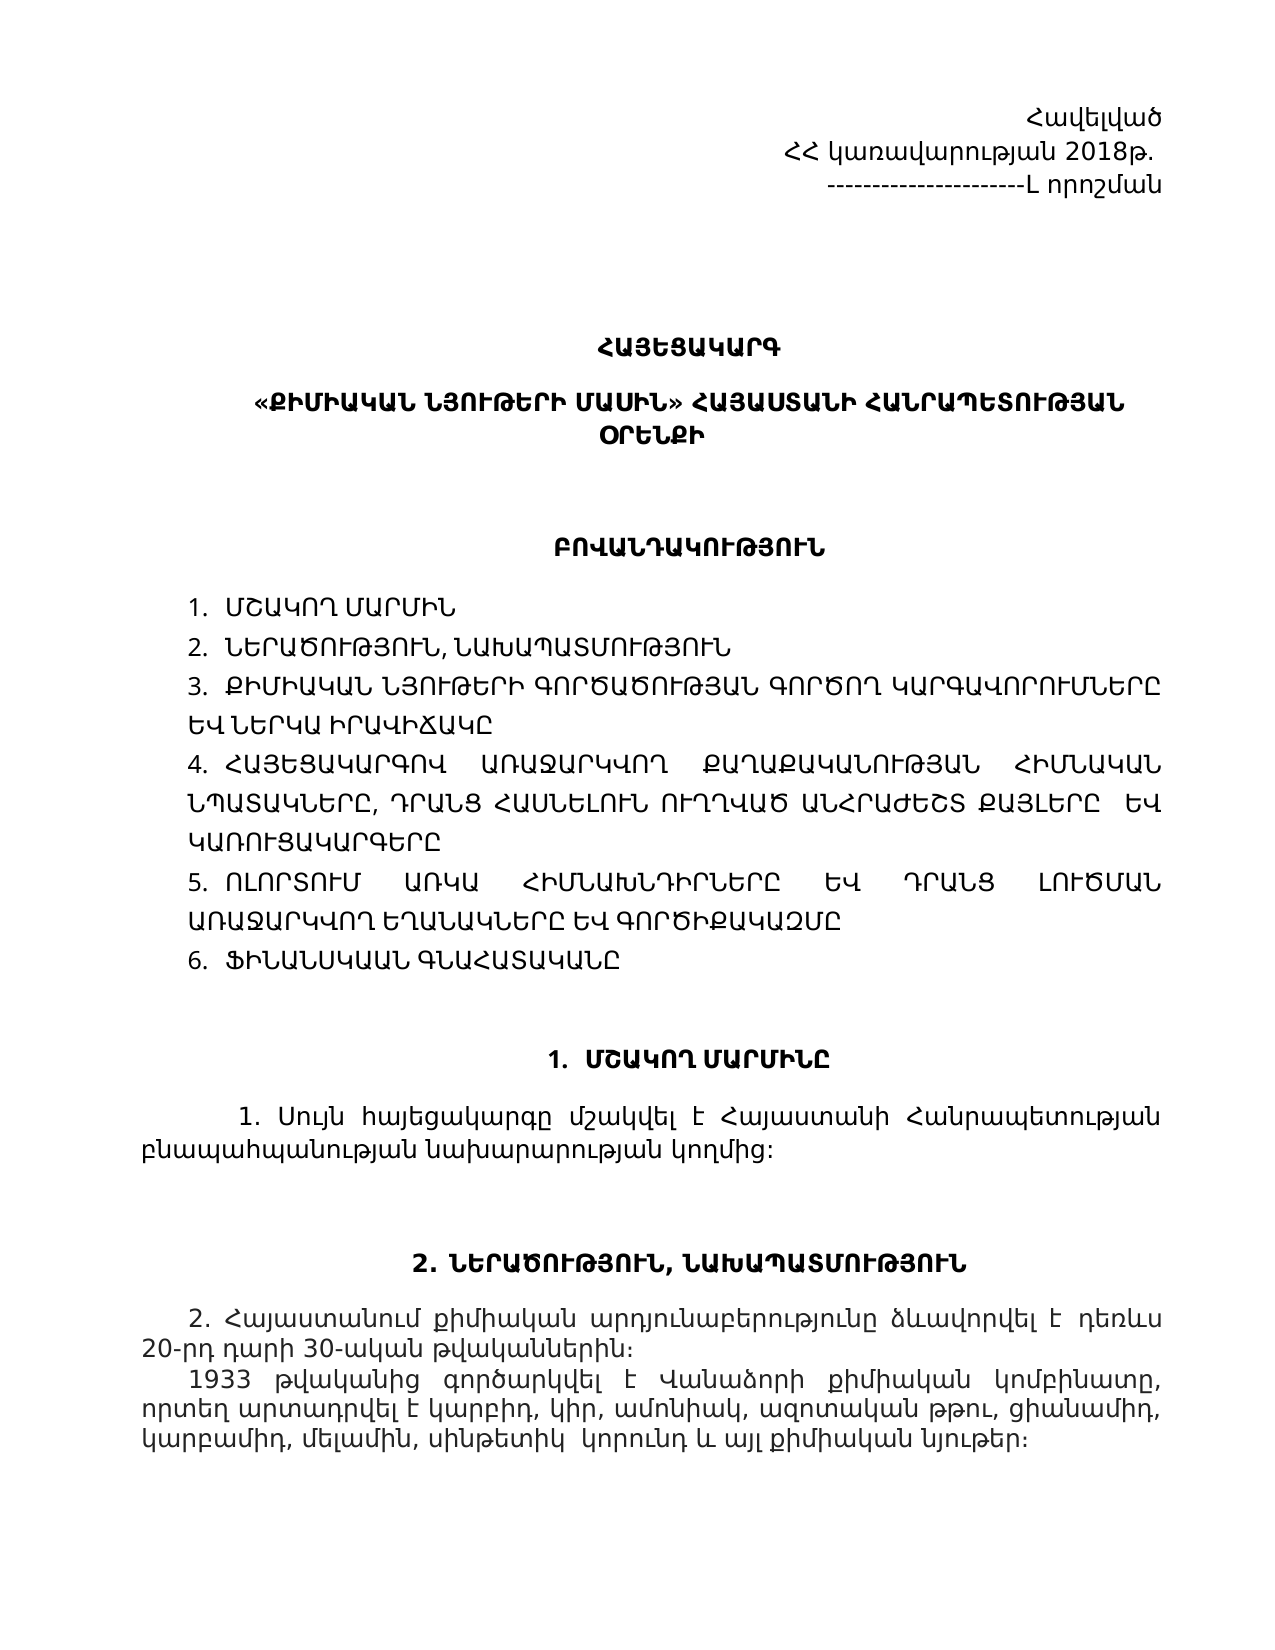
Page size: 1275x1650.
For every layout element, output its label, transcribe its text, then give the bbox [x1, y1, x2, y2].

list ՄՇԱԿՈՂ ՄԱՐՄԻՆ [187, 590, 1162, 624]
text ՀԱՅԵՑԱԿԱՐԳ [141, 333, 1162, 362]
list ՆԵՐԱԾՈՒԹՅՈՒՆ, ՆԱԽԱՊԱՏՄՈՒԹՅՈՒՆ [187, 629, 1162, 663]
list ՀԱՅԵՑԱԿԱՐԳՈՎ ԱՌԱՋԱՐԿՎՈՂ ՔԱՂԱՔԱԿԱՆՈՒԹՅԱՆ ՀԻՄՆԱԿԱՆ ՆՊԱՏԱԿՆԵՐԸ, ԴՐԱՆՑ ՀԱՍՆԵԼՈՒՆ ՈՒՂՂՎԱԾ ԱՆՀՐԱԺԵՇՏ ՔԱՅԼԵՐԸ ԵՎ ԿԱՌՈՒՑԱԿԱՐԳԵՐԸ [187, 747, 1162, 859]
list ՔԻՄԻԱԿԱՆ ՆՅՈՒԹԵՐԻ ԳՈՐԾԱԾՈՒԹՅԱՆ ԳՈՐԾՈՂ ԿԱՐԳԱՎՈՐՈՒՄՆԵՐԸ ԵՎ ՆԵՐԿԱ ԻՐԱՎԻՃԱԿԸ [187, 668, 1162, 742]
text 2. Հայաստանում քիմիական արդյունաբերությունը ձևավորվել է դեռևս 20-րդ դարի 30-ական թվականներին։ [141, 1304, 1162, 1365]
text ԲՈՎԱՆԴԱԿՈՒԹՅՈՒՆ [141, 530, 1162, 564]
list ՆԵՐԱԾՈՒԹՅՈՒՆ, ՆԱԽԱՊԱՏՄՈՒԹՅՈՒՆ [216, 1249, 1162, 1279]
list ՄՇԱԿՈՂ ՄԱՐՄԻՆԸ [216, 1042, 1162, 1076]
text «ՔԻՄԻԱԿԱՆ ՆՅՈՒԹԵՐԻ ՄԱՍԻՆ» ՀԱՅԱՍՏԱՆԻ ՀԱՆՐԱՊԵՏՈՒԹՅԱՆ ՕՐԵՆՔԻ [141, 388, 1162, 450]
text 1933 թվականից գործարկվել է Վանաձորի քիմիական կոմբինատը, որտեղ արտադրվել է կարբիդ, կիր, ամոնիակ, ազոտական թթու, ցիանամիդ, կարբամիդ, մելամին, սինթետիկ կորունդ և այլ քիմիական նյութեր։ [141, 1365, 1162, 1395]
text Հավելված ՀՀ կառավարության 2018թ. ----------------------Լ որոշման [141, 103, 1162, 199]
list ՖԻՆԱՆՍԿԱԱՆ ԳՆԱՀԱՏԱԿԱՆԸ [187, 942, 1162, 977]
text 1933 թվականից գործարկվել է Վանաձորի քիմիական կոմբինատը, որտեղ արտադրվել է կարբիդ, կիր, ամոնիակ, ազոտական թթու, ցիանամիդ, կարբամիդ, մելամին, սինթետիկ կորունդ և այլ քիմիական նյութեր։ [581, 1424, 1162, 1454]
text 1. Սույն հայեցակարգը մշակվել է Հայաստանի Հանրապետության բնապահպանության նախարարության կողմից: [141, 1102, 1162, 1164]
list ՈԼՈՐՏՈՒՄ ԱՌԿԱ ՀԻՄՆԱԽՆԴԻՐՆԵՐԸ ԵՎ ԴՐԱՆՑ ԼՈՒԾՄԱՆ ԱՌԱՋԱՐԿՎՈՂ ԵՂԱՆԱԿՆԵՐԸ ԵՎ ԳՈՐԾԻՔԱԿԱԶՄԸ [187, 864, 1162, 937]
